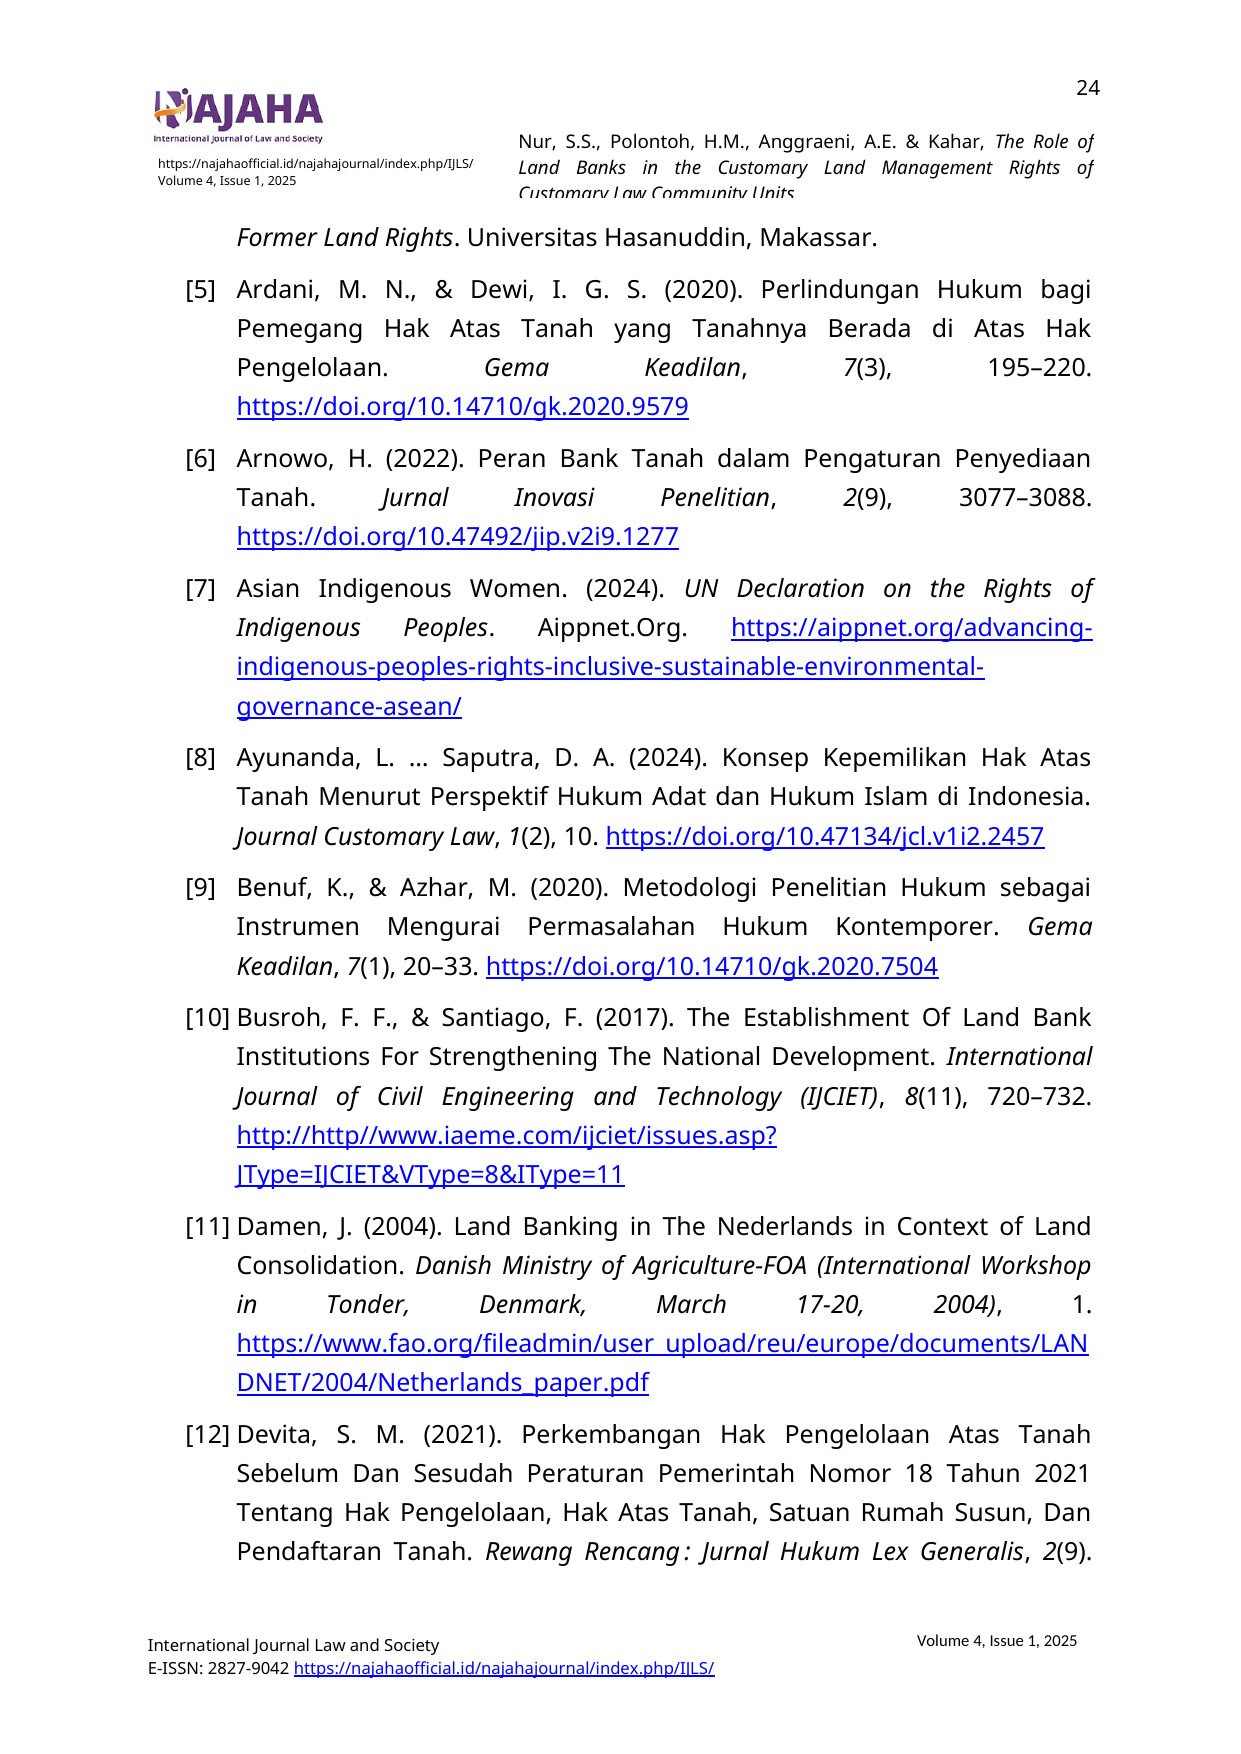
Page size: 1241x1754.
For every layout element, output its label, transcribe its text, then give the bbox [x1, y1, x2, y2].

list Anggraeni, A. E. (2024). The Essence of Land Banks in Land Management of Former Land Rights. Universitas Hasanuddin, Makassar. [185, 220, 1092, 254]
picture [147, 75, 328, 158]
list Arnowo, H. (2022). Peran Bank Tanah dalam Pengaturan Penyediaan Tanah. Jurnal Inovasi Penelitian, 2(9), 3077–3088. https://doi.org/10.47492/jip.v2i9.1277 [185, 441, 1092, 553]
list Asian Indigenous Women. (2024). UN Declaration on the Rights of Indigenous Peoples. Aippnet.Org. https://aippnet.org/advancing-indigenous-peoples-rights-inclusive-sustainable-environmental-governance-asean/ [185, 571, 1092, 722]
list Damen, J. (2004). Land Banking in The Nederlands in Context of Land Consolidation. Danish Ministry of Agriculture-FOA (International Workshop in Tonder, Denmark, March 17-20, 2004), 1. https://www.fao.org/fileadmin/user_upload/reu/europe/documents/LANDNET/2004/Netherlands_paper.pdf [185, 1208, 1092, 1399]
list Benuf, K., & Azhar, M. (2020). Metodologi Penelitian Hukum sebagai Instrumen Mengurai Permasalahan Hukum Kontemporer. Gema Keadilan, 7(1), 20–33. https://doi.org/10.14710/gk.2020.7504 [185, 870, 1092, 982]
list Ayunanda, L. … Saputra, D. A. (2024). Konsep Kepemilikan Hak Atas Tanah Menurut Perspektif Hukum Adat dan Hukum Islam di Indonesia. Journal Customary Law, 1(2), 10. https://doi.org/10.47134/jcl.v1i2.2457 [185, 740, 1092, 852]
list Ardani, M. N., & Dewi, I. G. S. (2020). Perlindungan Hukum bagi Pemegang Hak Atas Tanah yang Tanahnya Berada di Atas Hak Pengelolaan. Gema Keadilan, 7(3), 195–220. https://doi.org/10.14710/gk.2020.9579 [185, 272, 1092, 423]
list Busroh, F. F., & Santiago, F. (2017). The Establishment Of Land Bank Institutions For Strengthening The National Development. International Journal of Civil Engineering and Technology (IJCIET), 8(11), 720–732. http://http//www.iaeme.com/ijciet/issues.asp?JType=IJCIET&VType=8&IType=11 [185, 1000, 1092, 1191]
